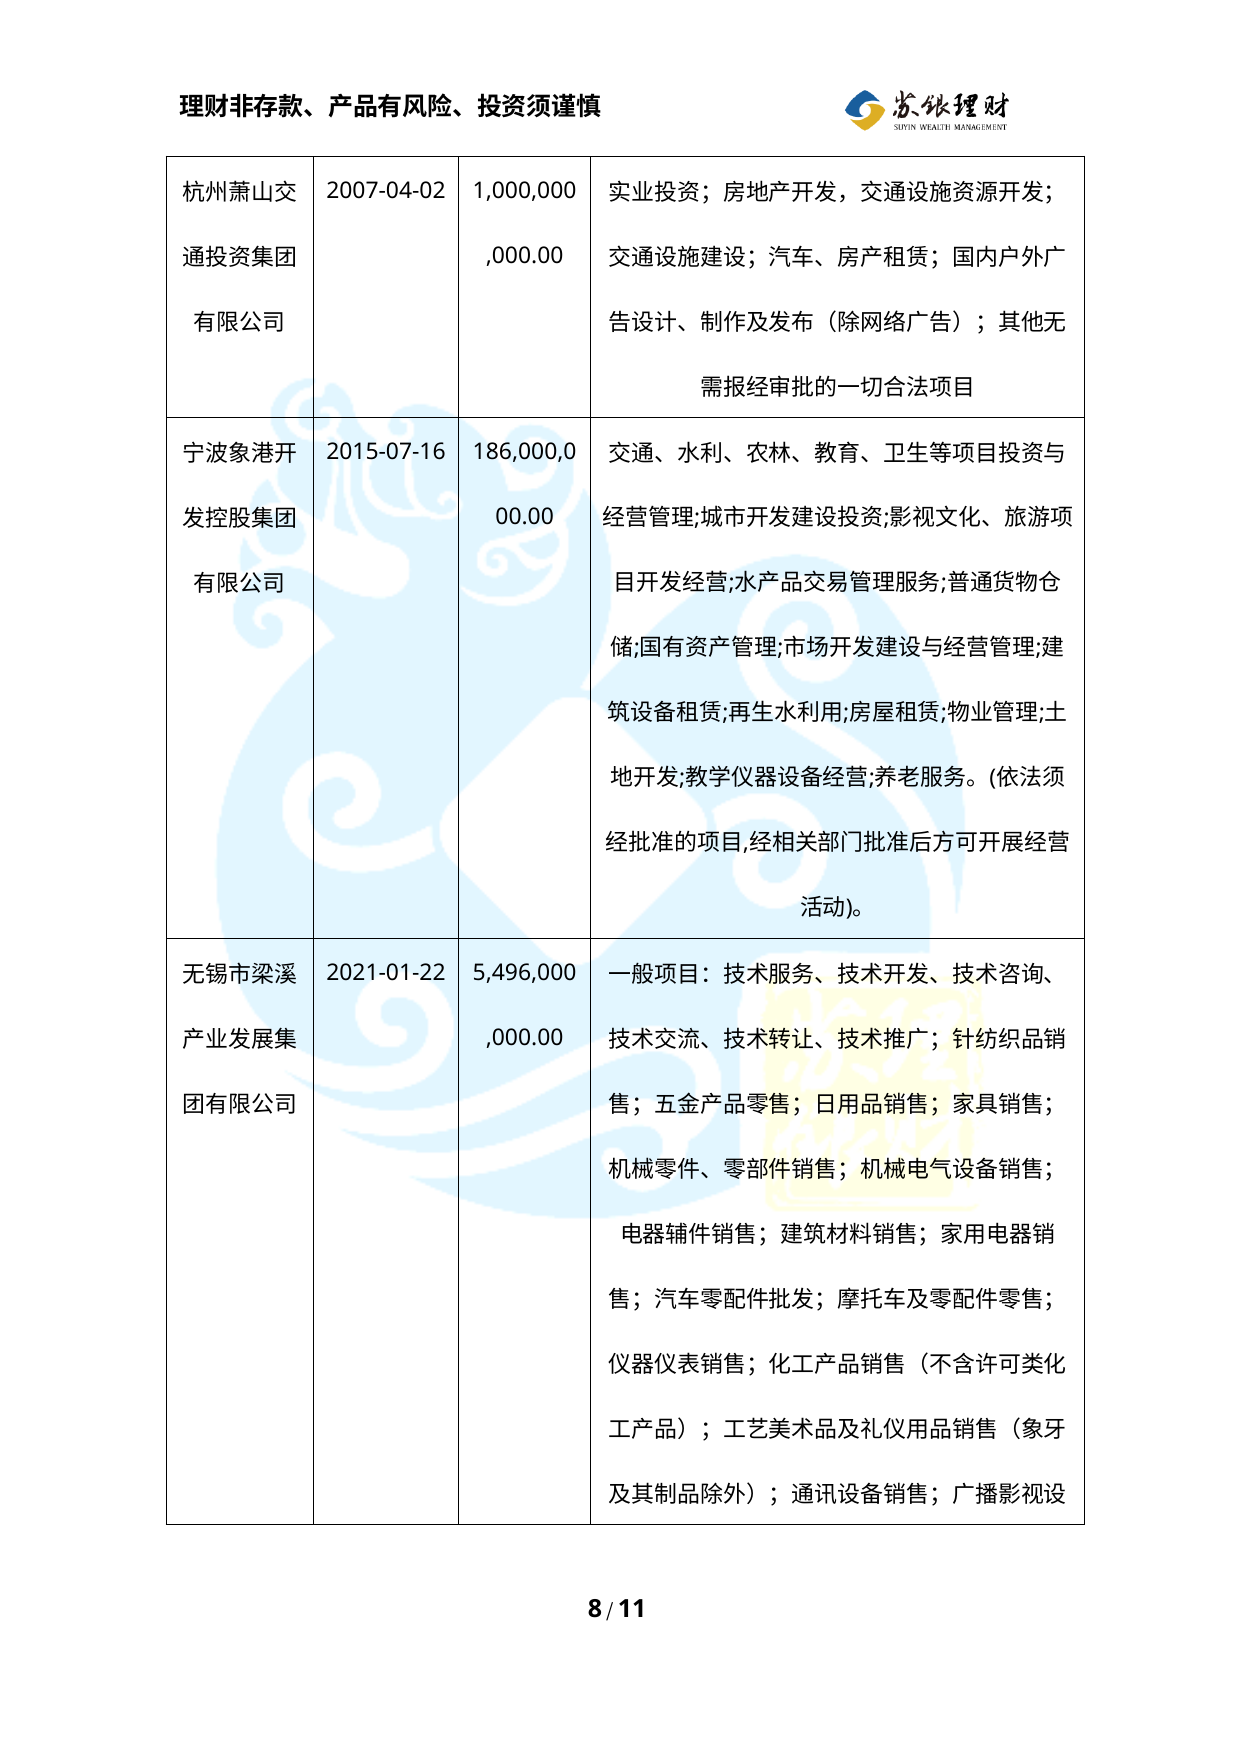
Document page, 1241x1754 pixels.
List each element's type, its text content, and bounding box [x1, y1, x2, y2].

table_cell 宁波象港开发控股集团有限公司 [167, 418, 313, 938]
table_cell 5,496,000,000.00 [459, 939, 590, 1524]
table_cell 杭州萧山交通投资集团有限公司 [167, 157, 313, 417]
table_cell 2007-04-02 [314, 157, 458, 417]
picture [820, 72, 1039, 143]
table_cell 2021-01-22 [314, 939, 458, 1524]
table_cell 无锡市梁溪产业发展集团有限公司 [167, 939, 313, 1524]
table_cell 1,000,000,000.00 [459, 157, 590, 417]
table_cell 实业投资；房地产开发，交通设施资源开发；交通设施建设；汽车、房产租赁；国内户外广告设计、制作及发布（除网络广告）；其他无需报经审批的一切合法项目 [591, 157, 1084, 417]
table_cell 186,000,000.00 [459, 418, 590, 938]
table_cell 交通、水利、农林、教育、卫生等项目投资与经营管理;城市开发建设投资;影视文化、旅游项目开发经营;水产品交易管理服务;普通货物仓储;国有资产管理;市场开发建设与经营管理;建筑设备租赁;再生水利用;房屋租赁;物业管理;土地开发;教学仪器设备经营;养老服务。(依法须经批准的项目,经相关部门批准后方可开展经营活动)。 [591, 418, 1084, 938]
table_cell 2015-07-16 [314, 418, 458, 938]
